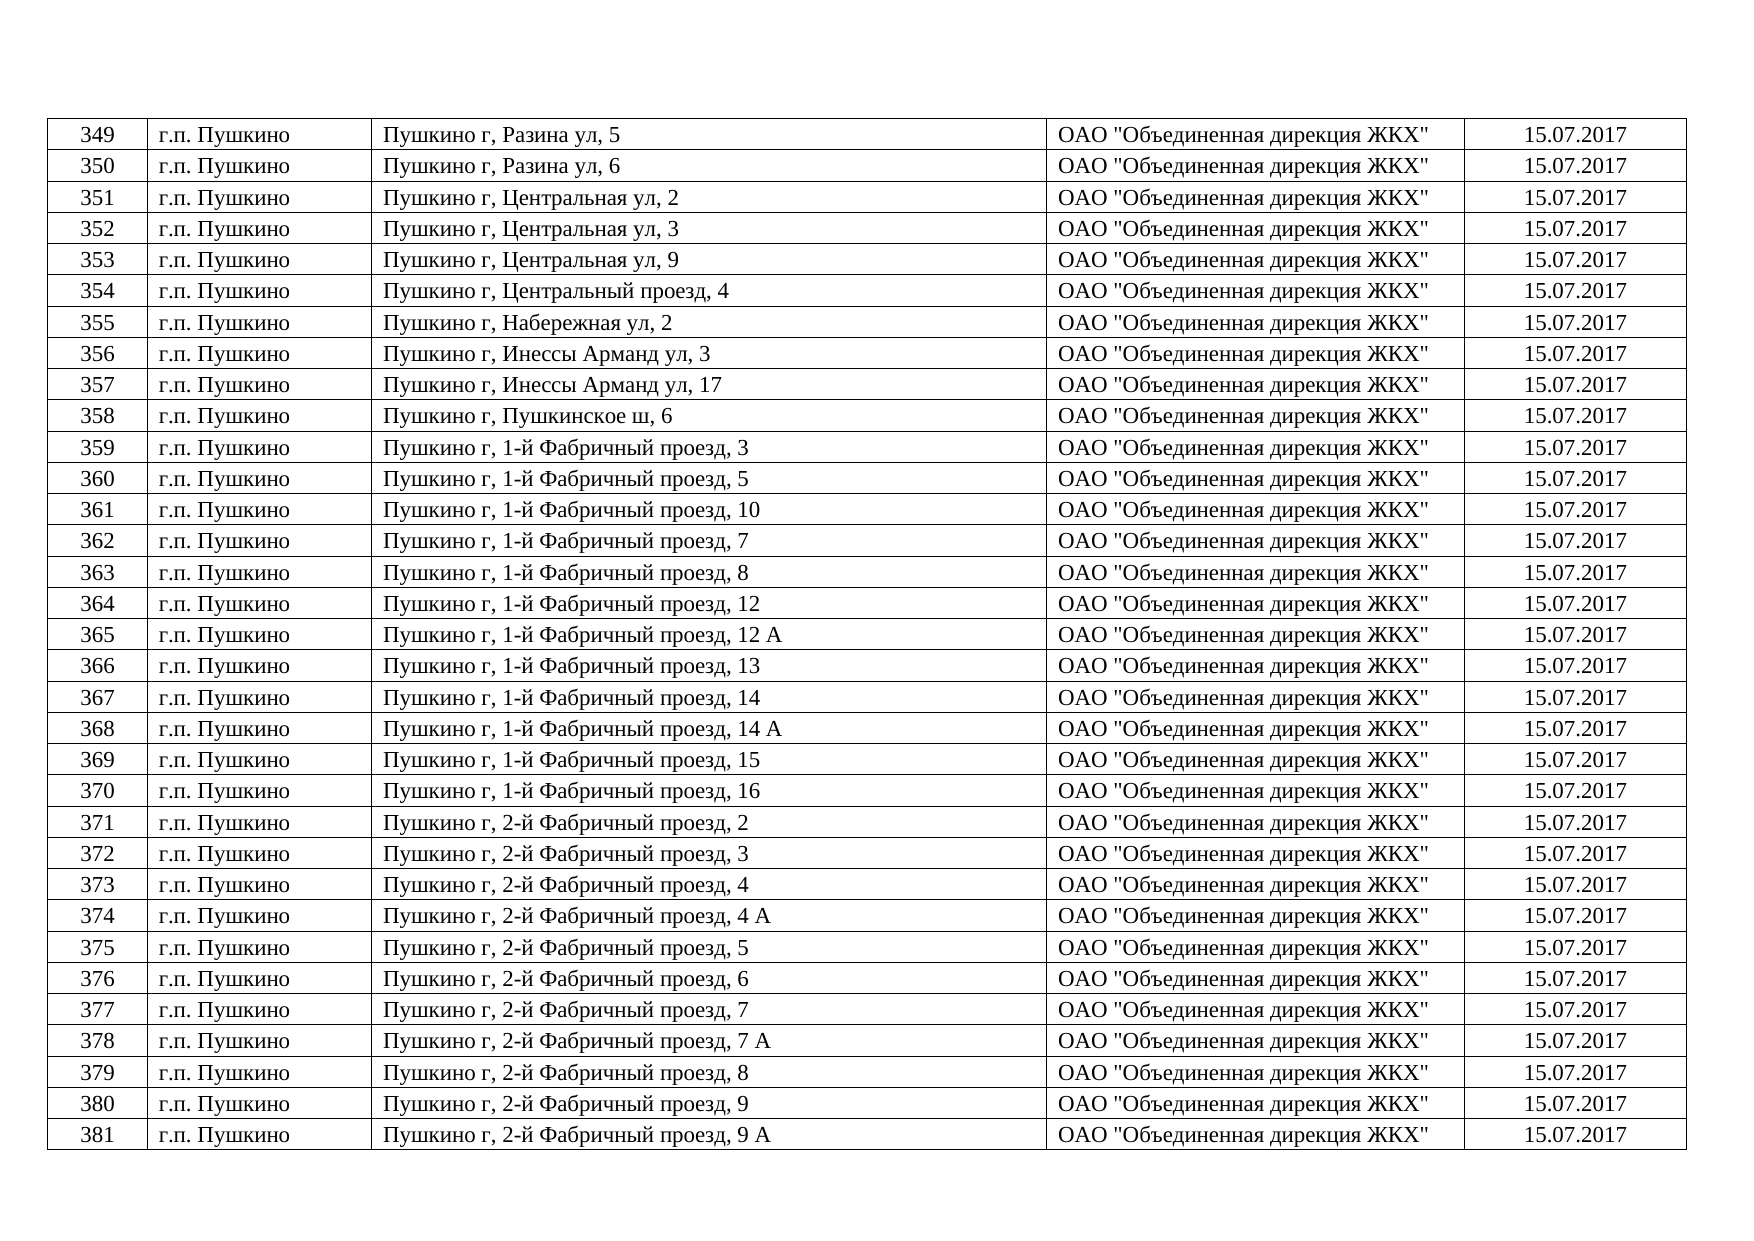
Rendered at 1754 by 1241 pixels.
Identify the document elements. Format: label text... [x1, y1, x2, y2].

table_cell 371 [48, 807, 147, 837]
table_cell 380 [48, 1088, 147, 1118]
table_cell Пушкино г, Разина ул, 5 [372, 119, 1046, 149]
table_cell Пушкино г, 2-й Фабричный проезд, 3 [372, 838, 1046, 868]
table_cell 15.07.2017 [1465, 525, 1686, 556]
table_cell ОАО "Объединенная дирекция ЖКХ" [1047, 807, 1464, 837]
table_cell г.п. Пушкино [148, 182, 371, 212]
table_cell Пушкино г, 1-й Фабричный проезд, 15 [372, 744, 1046, 774]
table_cell 368 [48, 713, 147, 743]
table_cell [1047, 1119, 1464, 1149]
table_cell ОАО "Объединенная дирекция ЖКХ" [1047, 713, 1464, 743]
table_cell ОАО "Объединенная дирекция ЖКХ" [1047, 869, 1464, 899]
table_cell Пушкино г, Центральная ул, 2 [372, 182, 1046, 212]
table_cell ОАО "Объединенная дирекция ЖКХ" [1047, 744, 1464, 774]
table_cell г.п. Пушкино [148, 1088, 371, 1118]
table_cell 15.07.2017 [1465, 119, 1686, 149]
table_cell Пушкино г, Набережная ул, 2 [372, 307, 1046, 337]
table_cell Пушкино г, 1-й Фабричный проезд, 13 [372, 650, 1046, 681]
table_cell 351 [48, 182, 147, 212]
table_cell ОАО "Объединенная дирекция ЖКХ" [1047, 963, 1464, 993]
table_cell г.п. Пушкино [148, 150, 371, 181]
table_cell ОАО "Объединенная дирекция ЖКХ" [1047, 588, 1464, 618]
table_cell Пушкино г, 2-й Фабричный проезд, 5 [372, 932, 1046, 962]
table_cell г.п. Пушкино [148, 119, 371, 149]
table_cell 352 [48, 213, 147, 243]
table_cell г.п. Пушкино [148, 838, 371, 868]
table_cell г.п. Пушкино [148, 900, 371, 931]
table_cell Пушкино г, 1-й Фабричный проезд, 16 [372, 775, 1046, 806]
table_cell Пушкино г, 2-й Фабричный проезд, 8 [372, 1057, 1046, 1087]
table_cell ОАО "Объединенная дирекция ЖКХ" [1047, 244, 1464, 274]
table_cell 364 [48, 588, 147, 618]
table_cell Пушкино г, 1-й Фабричный проезд, 5 [372, 463, 1046, 493]
table_cell 15.07.2017 [1465, 338, 1686, 368]
table_cell 15.07.2017 [1465, 744, 1686, 774]
table_cell г.п. Пушкино [148, 275, 371, 306]
table_cell г.п. Пушкино [148, 932, 371, 962]
table_cell г.п. Пушкино [148, 713, 371, 743]
table_cell г.п. Пушкино [148, 744, 371, 774]
table_cell Пушкино г, 1-й Фабричный проезд, 8 [372, 557, 1046, 587]
table_cell г.п. Пушкино [148, 994, 371, 1024]
table_cell Пушкино г, 1-й Фабричный проезд, 12 А [372, 619, 1046, 649]
table_cell 15.07.2017 [1465, 1088, 1686, 1118]
table_cell 15.07.2017 [1465, 494, 1686, 524]
table_cell 363 [48, 557, 147, 587]
table_cell ОАО "Объединенная дирекция ЖКХ" [1047, 150, 1464, 181]
table_cell г.п. Пушкино [148, 775, 371, 806]
table_cell ОАО "Объединенная дирекция ЖКХ" [1047, 307, 1464, 337]
table_cell г.п. Пушкино [148, 244, 371, 274]
table_cell 15.07.2017 [1465, 900, 1686, 931]
table_cell 15.07.2017 [1465, 213, 1686, 243]
table_cell ОАО "Объединенная дирекция ЖКХ" [1047, 932, 1464, 962]
table_cell 15.07.2017 [1465, 1057, 1686, 1087]
table_cell ОАО "Объединенная дирекция ЖКХ" [1047, 275, 1464, 306]
table_cell Пушкино г, 2-й Фабричный проезд, 7 [372, 994, 1046, 1024]
table_cell ОАО "Объединенная дирекция ЖКХ" [1047, 1088, 1464, 1118]
table_cell 15.07.2017 [1465, 432, 1686, 462]
table_cell 349 [48, 119, 147, 149]
table_cell г.п. Пушкино [148, 807, 371, 837]
table_cell ОАО "Объединенная дирекция ЖКХ" [1047, 182, 1464, 212]
table_cell г.п. Пушкино [148, 213, 371, 243]
table_cell г.п. Пушкино [148, 369, 371, 399]
table_cell 359 [48, 432, 147, 462]
table_cell ОАО "Объединенная дирекция ЖКХ" [1047, 1057, 1464, 1087]
table_cell 15.07.2017 [1465, 619, 1686, 649]
table_cell ОАО "Объединенная дирекция ЖКХ" [1047, 463, 1464, 493]
table_cell г.п. Пушкино [148, 869, 371, 899]
table_cell г.п. Пушкино [148, 432, 371, 462]
table_cell г.п. Пушкино [148, 307, 371, 337]
table_cell ОАО "Объединенная дирекция ЖКХ" [1047, 900, 1464, 931]
table_cell 367 [48, 682, 147, 712]
table_cell г.п. Пушкино [148, 494, 371, 524]
table_cell Пушкино г, Разина ул, 6 [372, 150, 1046, 181]
table_cell ОАО "Объединенная дирекция ЖКХ" [1047, 525, 1464, 556]
table_cell ОАО "Объединенная дирекция ЖКХ" [1047, 994, 1464, 1024]
table_cell Пушкино г, 1-й Фабричный проезд, 3 [372, 432, 1046, 462]
table_cell Пушкино г, 2-й Фабричный проезд, 4 А [372, 900, 1046, 931]
table_cell 350 [48, 150, 147, 181]
table_cell г.п. Пушкино [148, 400, 371, 431]
table_cell Пушкино г, 1-й Фабричный проезд, 14 [372, 682, 1046, 712]
table_cell 15.07.2017 [1465, 400, 1686, 431]
table_cell ОАО "Объединенная дирекция ЖКХ" [1047, 213, 1464, 243]
table_cell 370 [48, 775, 147, 806]
table_cell Пушкино г, 2-й Фабричный проезд, 7 А [372, 1025, 1046, 1056]
table_cell 15.07.2017 [1465, 713, 1686, 743]
table_cell г.п. Пушкино [148, 557, 371, 587]
table_cell 15.07.2017 [1465, 588, 1686, 618]
table_cell 15.07.2017 [1465, 275, 1686, 306]
table_cell Пушкино г, 1-й Фабричный проезд, 10 [372, 494, 1046, 524]
table_cell Пушкино г, Инессы Арманд ул, 17 [372, 369, 1046, 399]
table_cell ОАО "Объединенная дирекция ЖКХ" [1047, 432, 1464, 462]
table_cell 15.07.2017 [1465, 244, 1686, 274]
table_cell г.п. Пушкино [148, 963, 371, 993]
table_cell 356 [48, 338, 147, 368]
table_cell Пушкино г, 2-й Фабричный проезд, 9 А [372, 1119, 1046, 1149]
table_cell 372 [48, 838, 147, 868]
table_cell г.п. Пушкино [148, 1119, 371, 1149]
table_cell 15.07.2017 [1465, 838, 1686, 868]
table_cell г.п. Пушкино [148, 1057, 371, 1087]
table_cell 361 [48, 494, 147, 524]
table_cell 15.07.2017 [1465, 650, 1686, 681]
table_cell г.п. Пушкино [148, 338, 371, 368]
table_cell г.п. Пушкино [148, 1025, 371, 1056]
table_cell 378 [48, 1025, 147, 1056]
table_cell 15.07.2017 [1465, 682, 1686, 712]
table_cell 15.07.2017 [1465, 463, 1686, 493]
table_cell Пушкино г, 2-й Фабричный проезд, 9 [372, 1088, 1046, 1118]
table_cell 369 [48, 744, 147, 774]
table_cell Пушкино г, 2-й Фабричный проезд, 4 [372, 869, 1046, 899]
table_cell Пушкино г, Инессы Арманд ул, 3 [372, 338, 1046, 368]
table_cell 15.07.2017 [1465, 1025, 1686, 1056]
table_cell 357 [48, 369, 147, 399]
table_cell Пушкино г, 2-й Фабричный проезд, 6 [372, 963, 1046, 993]
table_cell 15.07.2017 [1465, 1119, 1686, 1149]
table_cell Пушкино г, Центральный проезд, 4 [372, 275, 1046, 306]
table_cell ОАО "Объединенная дирекция ЖКХ" [1047, 400, 1464, 431]
table_cell г.п. Пушкино [148, 463, 371, 493]
table_cell 377 [48, 994, 147, 1024]
table_cell 15.07.2017 [1465, 994, 1686, 1024]
table_cell ОАО "Объединенная дирекция ЖКХ" [1047, 682, 1464, 712]
table_cell 375 [48, 932, 147, 962]
table_cell Пушкино г, 1-й Фабричный проезд, 7 [372, 525, 1046, 556]
table_cell 15.07.2017 [1465, 932, 1686, 962]
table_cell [1047, 119, 1464, 149]
table_cell 381 [48, 1119, 147, 1149]
table_cell 15.07.2017 [1465, 807, 1686, 837]
table_cell г.п. Пушкино [148, 619, 371, 649]
table_cell ОАО "Объединенная дирекция ЖКХ" [1047, 369, 1464, 399]
table_cell Пушкино г, Центральная ул, 9 [372, 244, 1046, 274]
table_cell 353 [48, 244, 147, 274]
table_cell 15.07.2017 [1465, 369, 1686, 399]
table_cell 15.07.2017 [1465, 307, 1686, 337]
table_cell 15.07.2017 [1465, 182, 1686, 212]
table_cell 373 [48, 869, 147, 899]
table_cell 360 [48, 463, 147, 493]
table_cell Пушкино г, Пушкинское ш, 6 [372, 400, 1046, 431]
table_cell 15.07.2017 [1465, 557, 1686, 587]
table_cell ОАО "Объединенная дирекция ЖКХ" [1047, 557, 1464, 587]
table_cell ОАО "Объединенная дирекция ЖКХ" [1047, 619, 1464, 649]
table_cell ОАО "Объединенная дирекция ЖКХ" [1047, 338, 1464, 368]
table_cell 362 [48, 525, 147, 556]
table_cell 15.07.2017 [1465, 869, 1686, 899]
table_cell 358 [48, 400, 147, 431]
table_cell 354 [48, 275, 147, 306]
table_cell 376 [48, 963, 147, 993]
table_cell 15.07.2017 [1465, 150, 1686, 181]
table_cell ОАО "Объединенная дирекция ЖКХ" [1047, 775, 1464, 806]
table_cell Пушкино г, Центральная ул, 3 [372, 213, 1046, 243]
table_cell ОАО "Объединенная дирекция ЖКХ" [1047, 1025, 1464, 1056]
table_cell ОАО "Объединенная дирекция ЖКХ" [1047, 838, 1464, 868]
table_cell Пушкино г, 1-й Фабричный проезд, 14 А [372, 713, 1046, 743]
table_cell г.п. Пушкино [148, 525, 371, 556]
table_cell 15.07.2017 [1465, 963, 1686, 993]
table_cell 355 [48, 307, 147, 337]
table_cell 365 [48, 619, 147, 649]
table_cell 15.07.2017 [1465, 775, 1686, 806]
table_cell г.п. Пушкино [148, 650, 371, 681]
table_cell 366 [48, 650, 147, 681]
table_cell ОАО "Объединенная дирекция ЖКХ" [1047, 494, 1464, 524]
table_cell Пушкино г, 2-й Фабричный проезд, 2 [372, 807, 1046, 837]
table_cell 374 [48, 900, 147, 931]
table_cell Пушкино г, 1-й Фабричный проезд, 12 [372, 588, 1046, 618]
table_cell г.п. Пушкино [148, 682, 371, 712]
table_cell г.п. Пушкино [148, 588, 371, 618]
table_cell 379 [48, 1057, 147, 1087]
table_cell ОАО "Объединенная дирекция ЖКХ" [1047, 650, 1464, 681]
